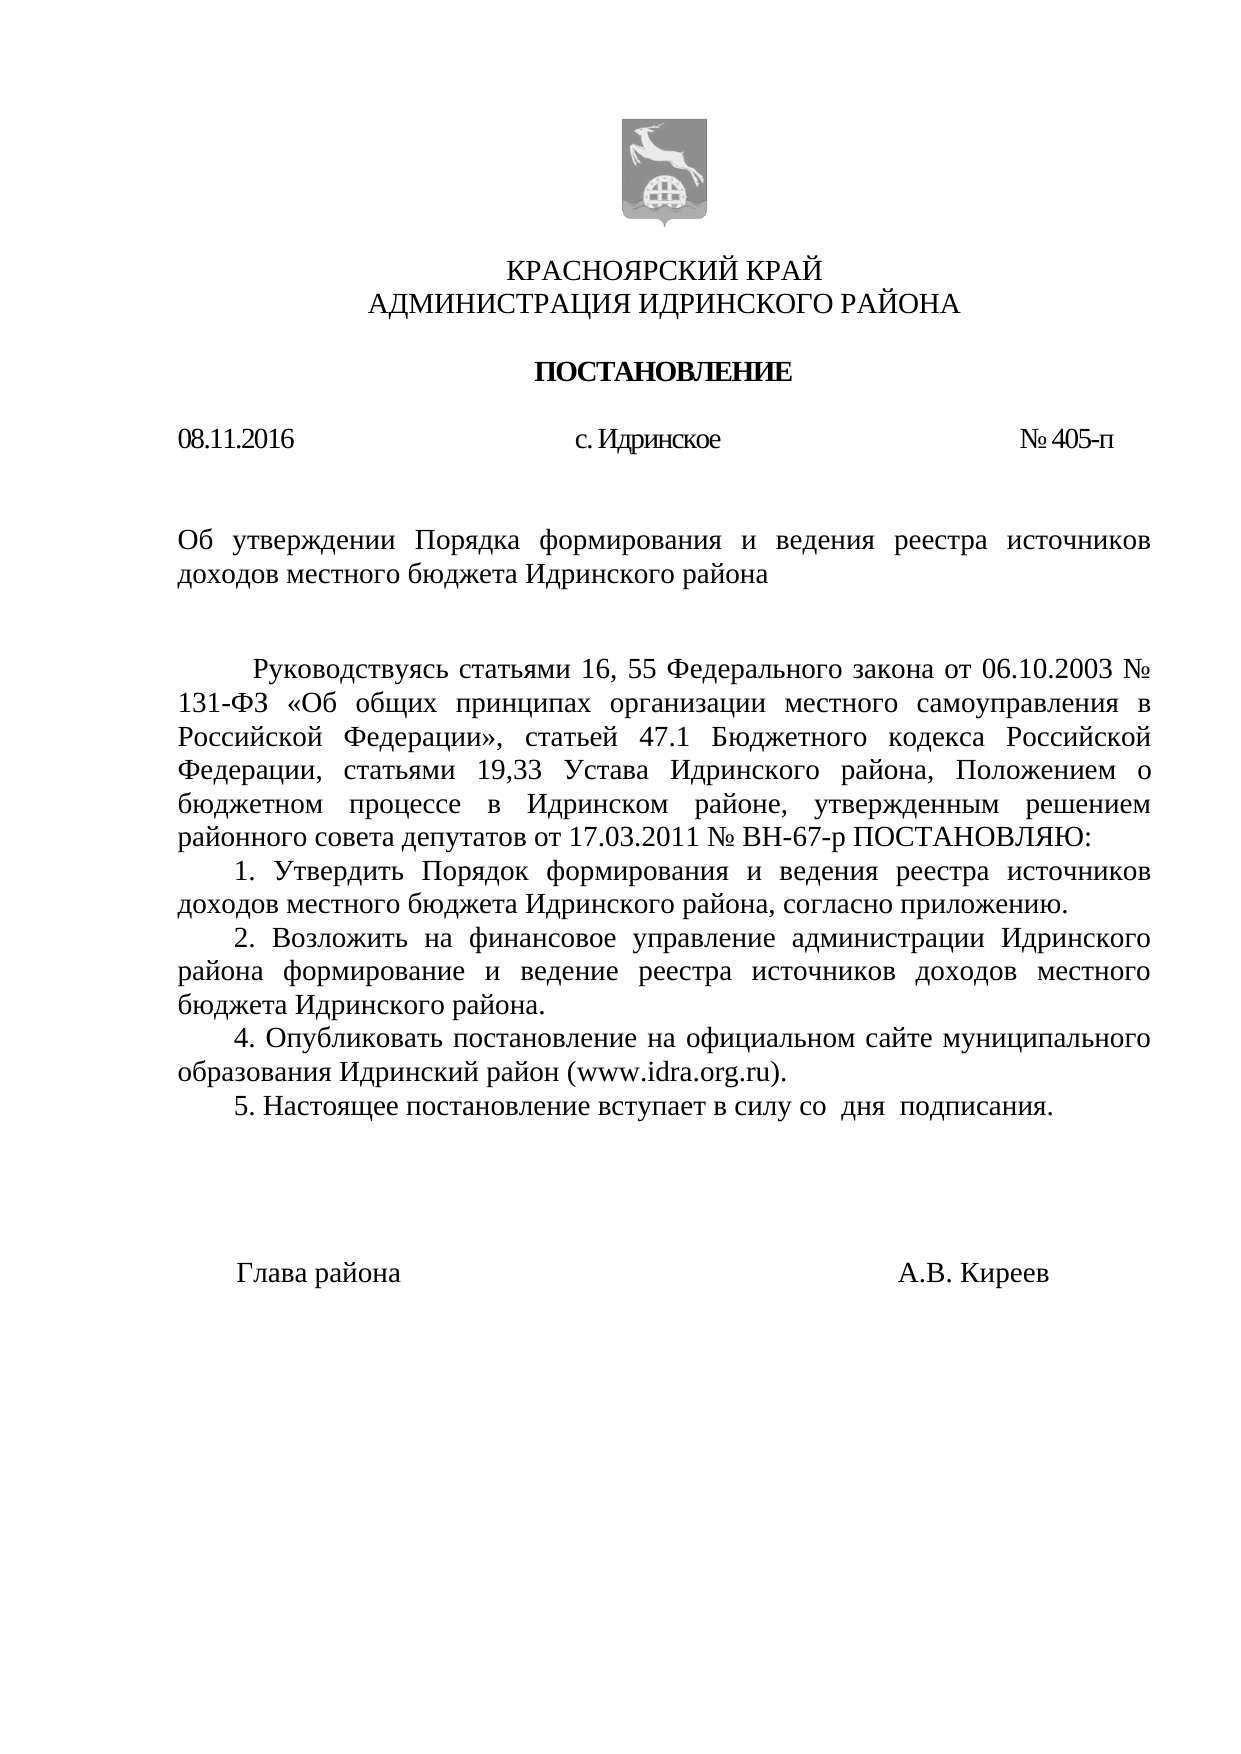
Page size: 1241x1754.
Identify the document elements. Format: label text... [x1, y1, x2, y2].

text 08.11.2016 с. Идринское № 405-п [177, 421, 1152, 455]
text ПОСТАНОВЛЕНИЕ [177, 354, 1152, 388]
text Об утверждении Порядка формирования и ведения реестра источников доходов местного бюджета Идринского района [177, 522, 1152, 589]
text 5. Настоящее постановление вступает в силу со дня подписания. [177, 1088, 1152, 1121]
text 1. Утвердить Порядок формирования и ведения реестра источников доходов местного бюджета Идринского района, согласно приложению. [177, 853, 1152, 920]
text Руководствуясь статьями 16, 55 Федерального закона от 06.10.2003 № 131-ФЗ «Об общих принципах организации местного самоуправления в Российской Федерации», статьей 47.1 Бюджетного кодекса Российской Федерации, статьями 19,33 Устава Идринского района, Положением о бюджетном процессе в Идринском районе, утвержденным решением районного совета депутатов от 17.03.2011 № ВН-67-р ПОСТАНОВЛЯЮ: [177, 652, 1152, 853]
text 4. Опубликовать постановление на официальном сайте муниципального образования Идринский район (www.idra.org.ru). [177, 1021, 1152, 1088]
text АДМИНИСТРАЦИЯ ИДРИНСКОГО РАЙОНА [177, 287, 1152, 320]
text КРАСНОЯРСКИЙ КРАЙ [177, 253, 1152, 287]
list Глава района А.В. Киреев [236, 1255, 1152, 1289]
text 2. Возложить на финансовое управление администрации Идринского района формирование и ведение реестра источников доходов местного бюджета Идринского района. [177, 920, 1152, 1021]
